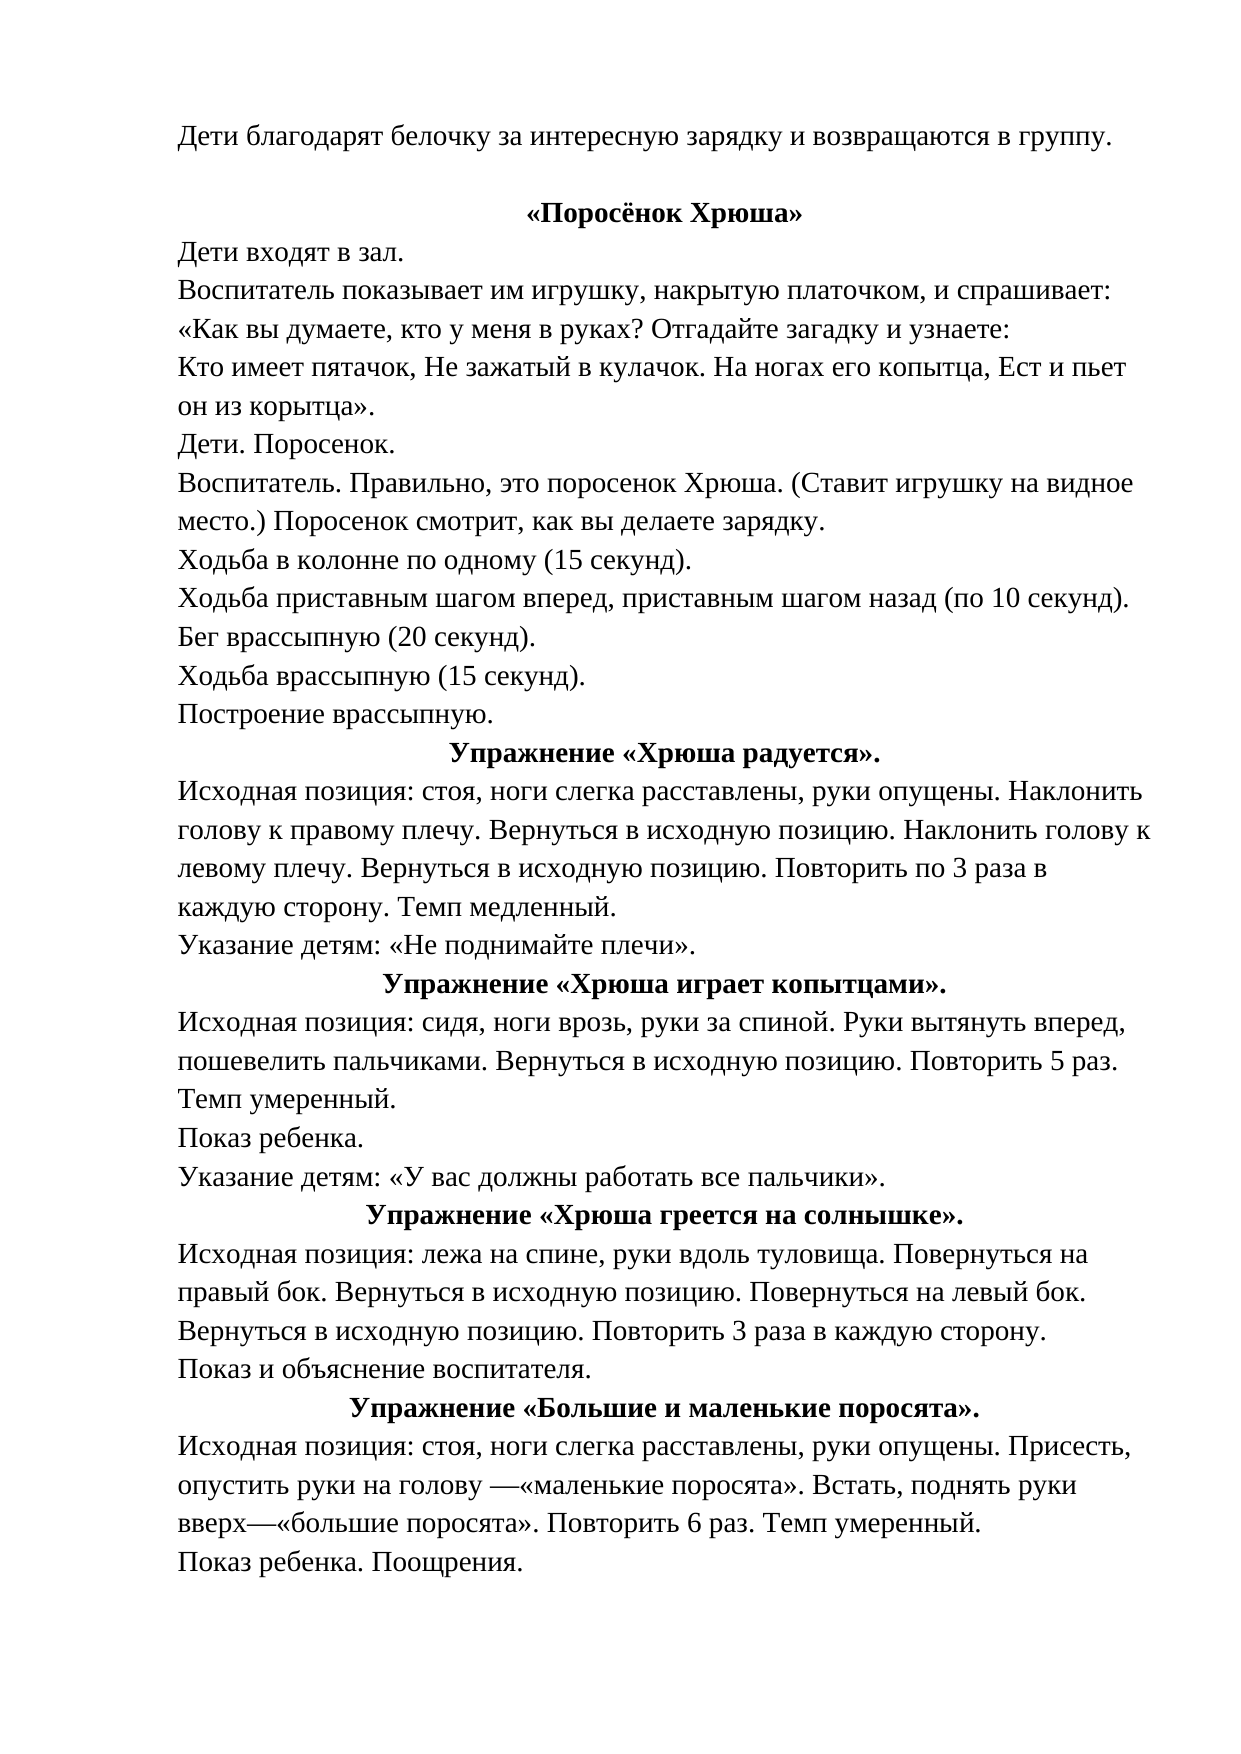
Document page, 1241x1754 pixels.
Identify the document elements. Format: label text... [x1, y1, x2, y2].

text Упражнение «Большие и маленькие поросята». [177, 1390, 1152, 1423]
text Показ и объяснение воспитателя. [177, 1351, 1152, 1385]
text Исходная позиция: стоя, ноги слегка расставлены, руки опущены. Наклонить голову к правому плечу. Вернуться в исходную позицию. Наклонить голову к левому плечу. Вернуться в исходную позицию. Повторить по 3 раза в каждую сторону. Темп медленный. [177, 773, 1152, 922]
text Указание детям: «Не поднимайте плечи». [177, 927, 1152, 961]
text Дети входят в зал. [177, 234, 1152, 267]
text Исходная позиция: сидя, ноги врозь, руки за спиной. Руки вытянуть вперед, пошевелить пальчиками. Вернуться в исходную позицию. Повторить 5 раз. Темп умеренный. [177, 1004, 1152, 1115]
text Упражнение «Хрюша греется на солнышке». [177, 1197, 1152, 1231]
text Показ ребенка. Поощрения. [177, 1544, 1152, 1578]
text Упражнение «Хрюша радуется». [177, 735, 1152, 768]
text Показ ребенка. [177, 1120, 1152, 1154]
text Дети благодарят белочку за интересную зарядку и возвращаются в группу. [177, 118, 1152, 152]
text Кто имеет пятачок, Не зажатый в кулачок. На ногах его копытца, Ест и пьет он из корытца». [177, 349, 1152, 421]
text Дети. Поросенок. [177, 426, 1152, 460]
text Построение врассыпную. [177, 696, 1152, 730]
text Упражнение «Хрюша играет копытцами». [177, 966, 1152, 999]
text Исходная позиция: стоя, ноги слегка расставлены, руки опущены. Присесть, опустить руки на голову —«маленькие поросята». Встать, поднять руки вверх—«большие поросята». Повторить 6 раз. Темп умеренный. [177, 1428, 1152, 1539]
text Исходная позиция: лежа на спине, руки вдоль туловища. Повернуться на правый бок. Вернуться в исходную позицию. Повернуться на левый бок. Вернуться в исходную позицию. Повторить 3 раза в каждую сторону. [177, 1236, 1152, 1346]
text Ходьба в колонне по одному (15 секунд). [177, 542, 1152, 576]
text Воспитатель показывает им игрушку, накрытую платочком, и спрашивает: «Как вы думаете, кто у меня в руках? Отгадайте загадку и узнаете: [177, 272, 1152, 344]
text Воспитатель. Правильно, это поросенок Хрюша. (Ставит игрушку на видное место.) Поросенок смотрит, как вы делаете зарядку. [177, 465, 1152, 537]
text Ходьба приставным шагом вперед, приставным шагом назад (по 10 секунд). [177, 581, 1152, 614]
text Бег врассыпную (20 секунд). [177, 619, 1152, 653]
text Указание детям: «У вас должны работать все пальчики». [177, 1159, 1152, 1192]
text «Поросёнок Хрюша» [177, 195, 1152, 229]
text Ходьба врассыпную (15 секунд). [177, 658, 1152, 691]
